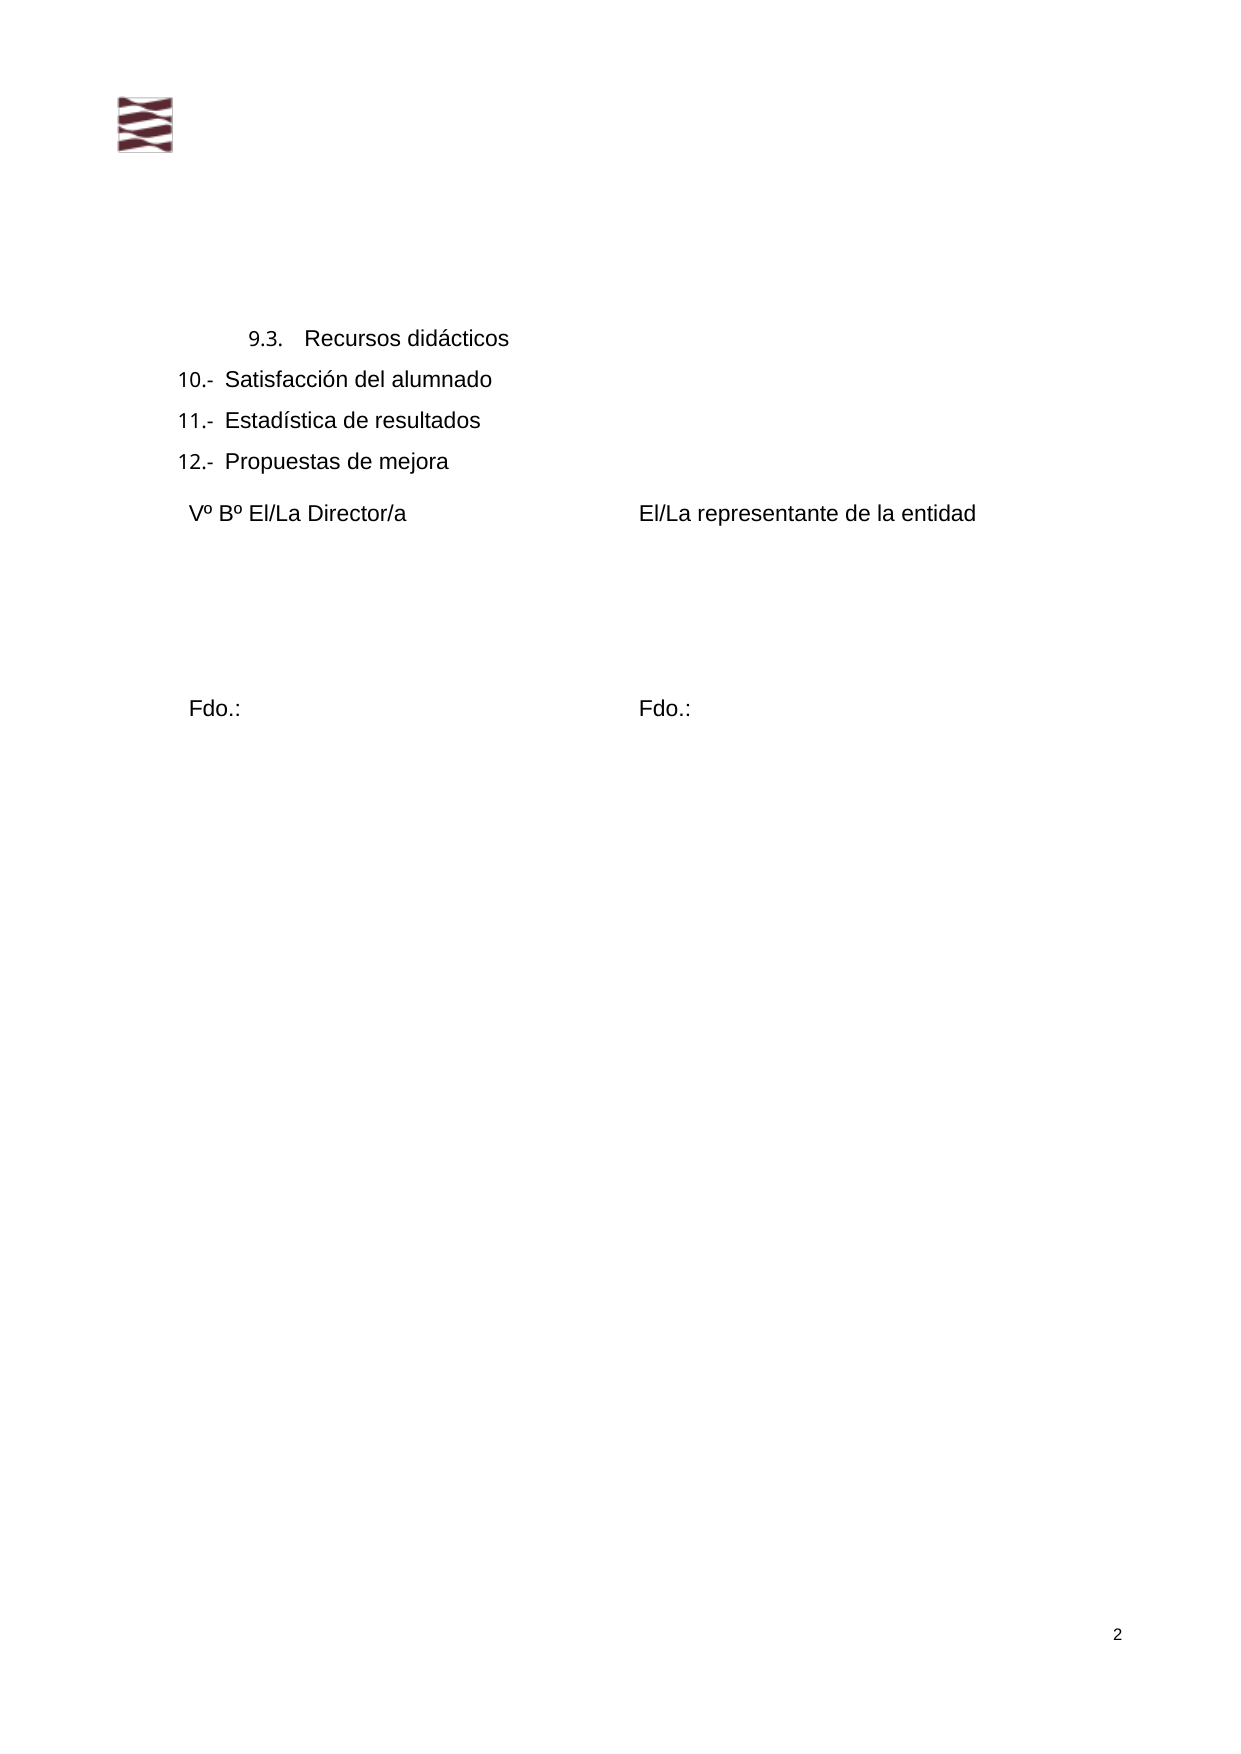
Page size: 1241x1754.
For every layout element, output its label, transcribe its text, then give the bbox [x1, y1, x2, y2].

list Estadística de resultados [177, 406, 1122, 434]
table_header El/La representante de la entidad Fdo.: [628, 488, 1078, 811]
list Propuestas de mejora [177, 447, 1122, 475]
list Recursos didácticos [248, 324, 1122, 352]
list Satisfacción del alumnado [177, 365, 1122, 393]
table_header Vº Bº El/La Director/a Fdo.: [177, 488, 627, 811]
